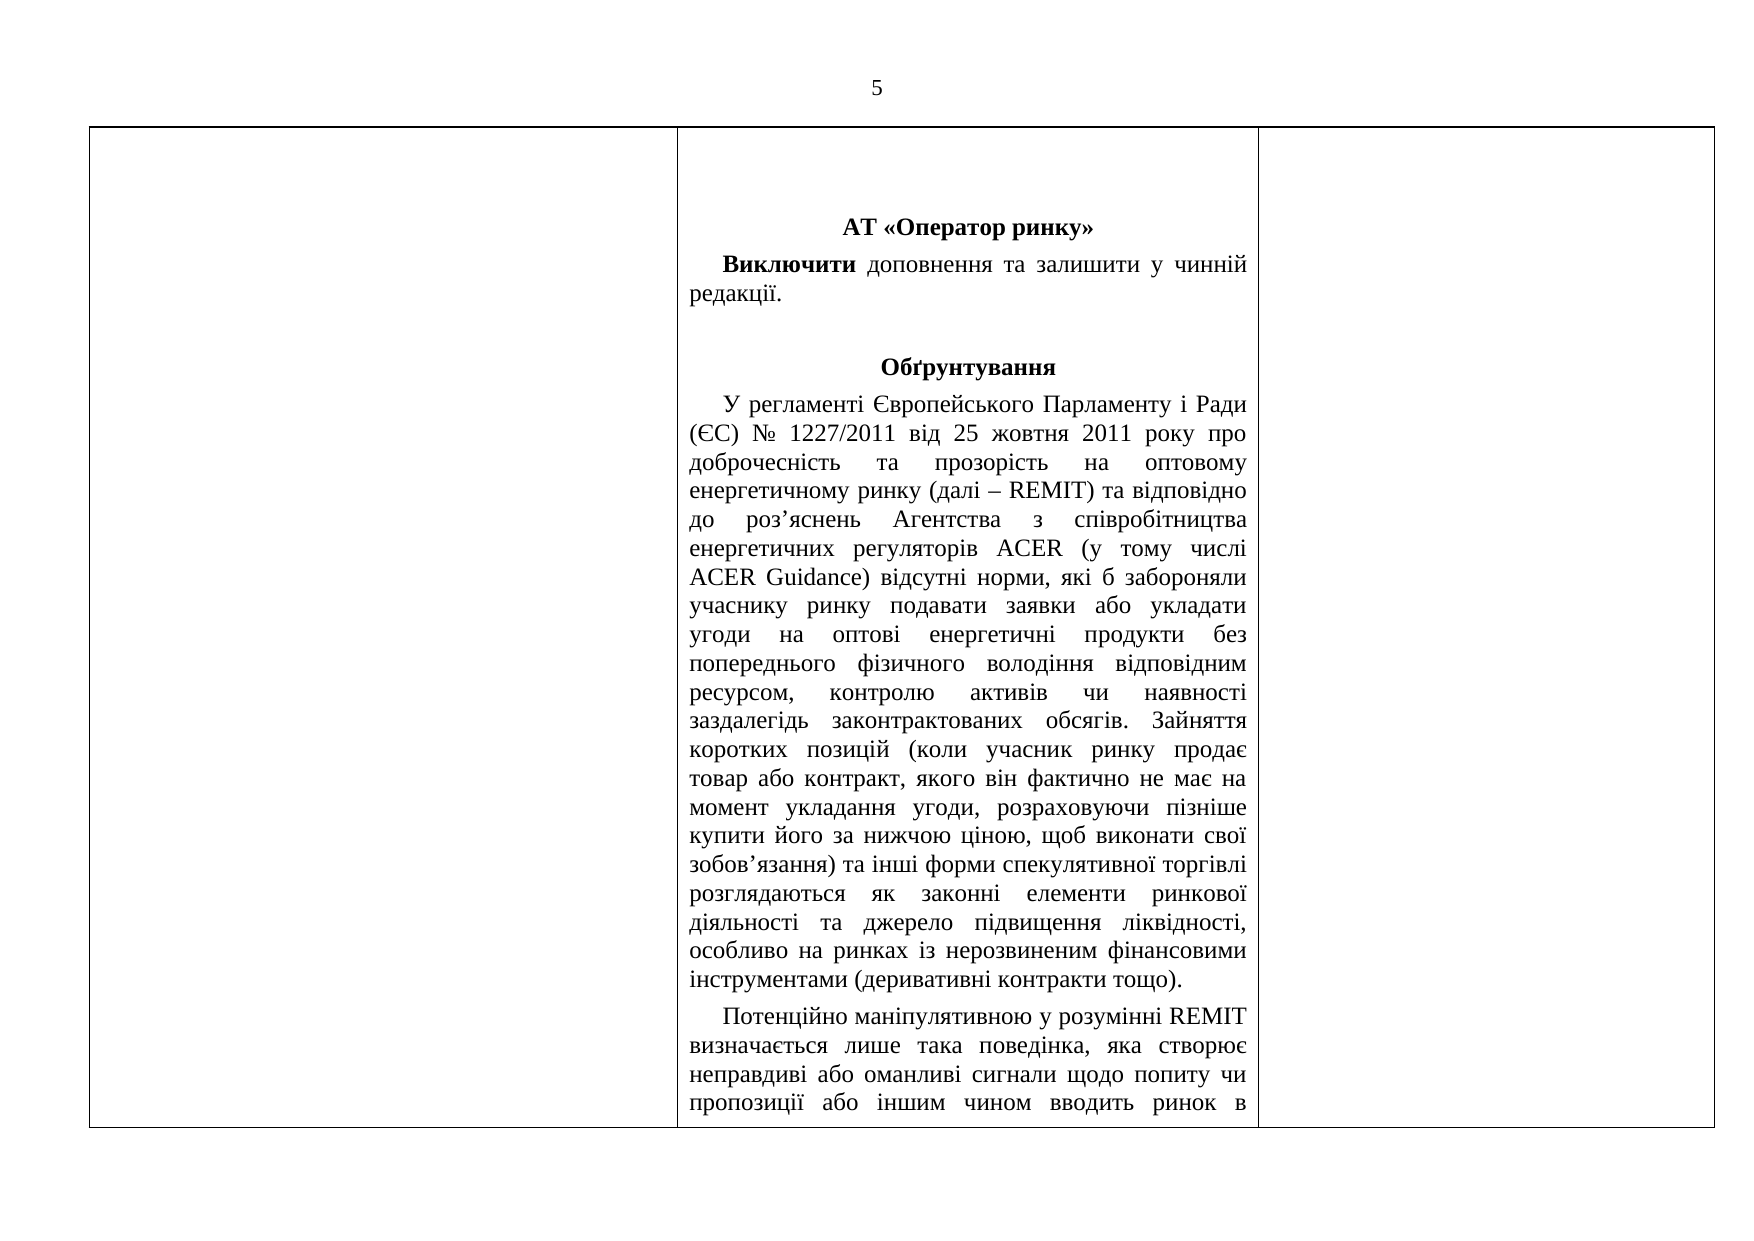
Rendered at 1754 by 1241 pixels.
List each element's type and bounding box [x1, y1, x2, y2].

table_cell [90, 128, 677, 1127]
table_cell [678, 128, 1258, 1127]
table_cell [1259, 128, 1714, 1127]
